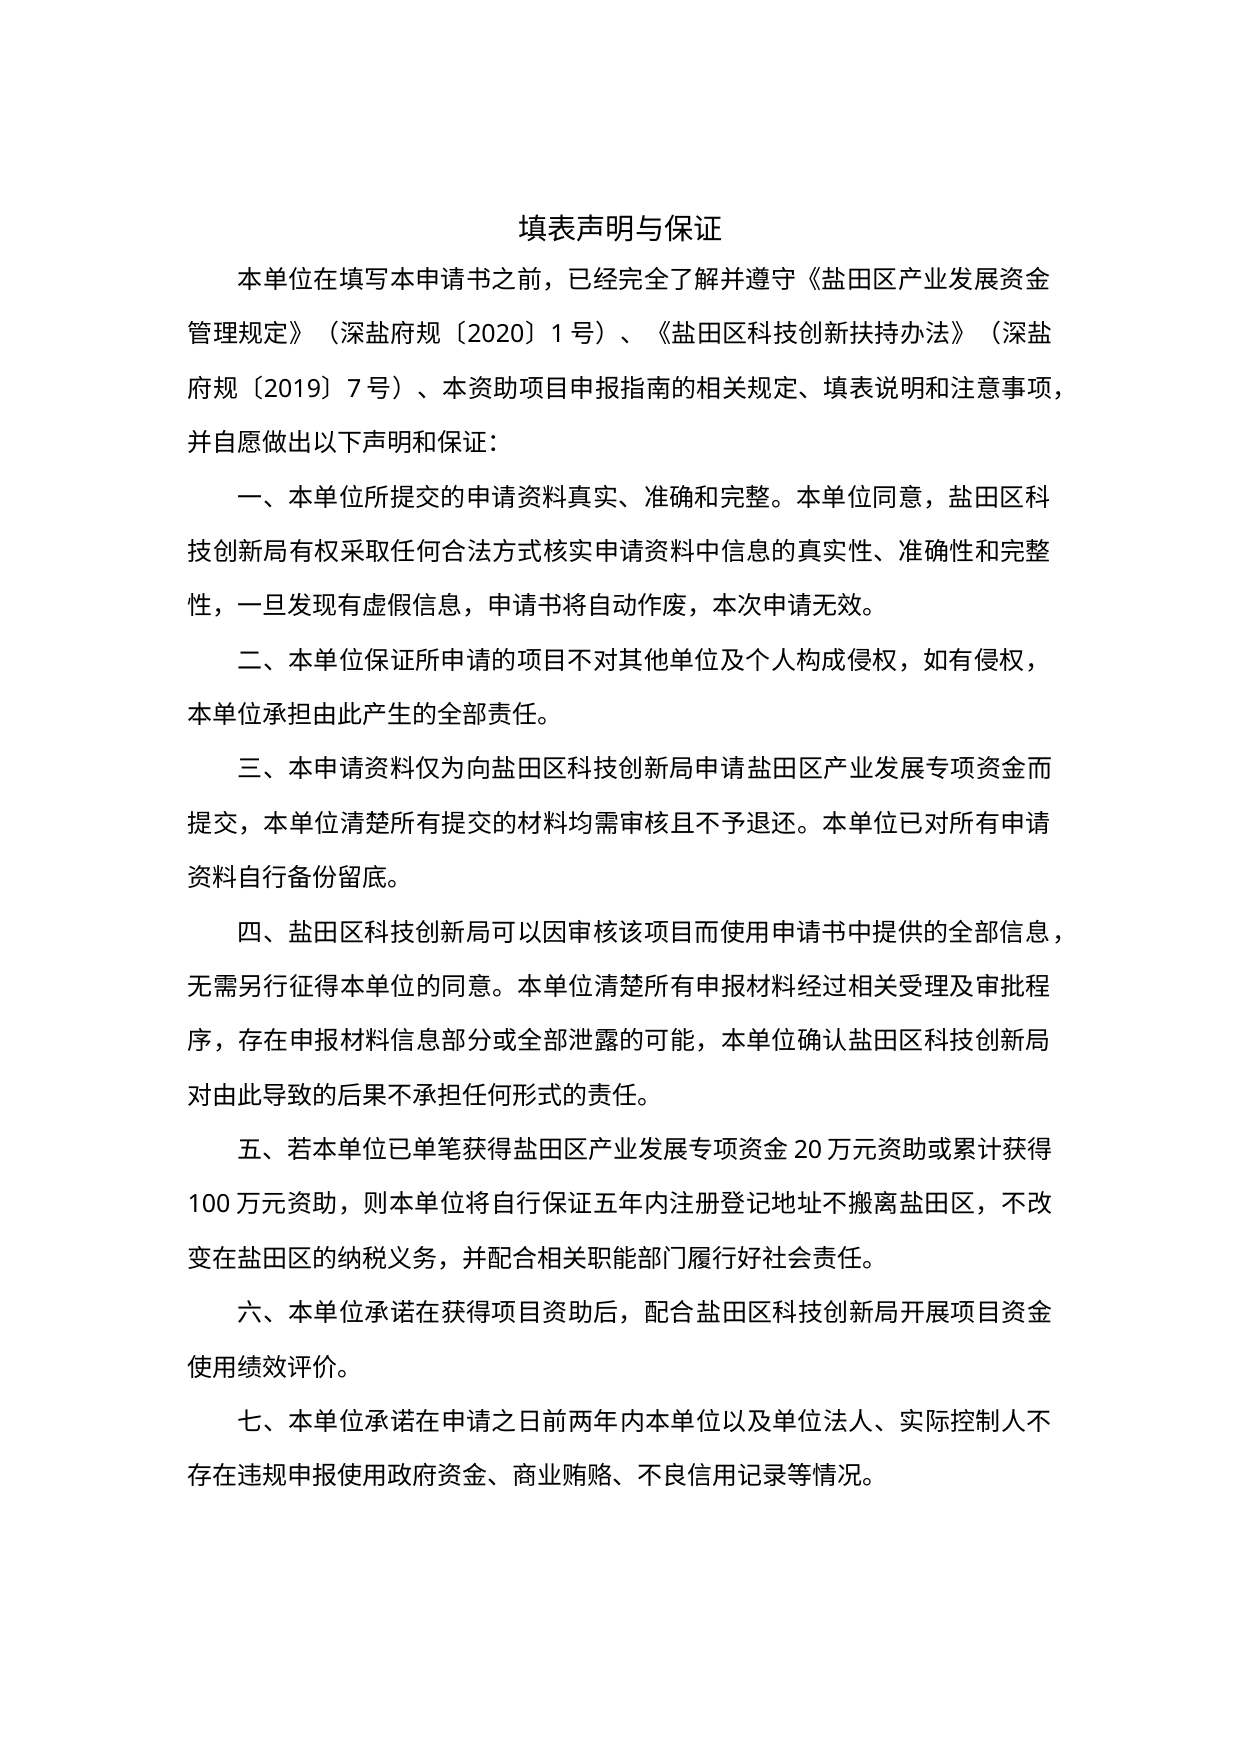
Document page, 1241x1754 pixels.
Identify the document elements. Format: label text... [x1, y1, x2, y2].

text 填表声明与保证 [187, 194, 1053, 259]
text 五、若本单位已单笔获得盐田区产业发展专项资金20万元资助或累计获得100万元资助，则本单位将自行保证五年内注册登记地址不搬离盐田区，不改变在盐田区的纳税义务，并配合相关职能部门履行好社会责任。 [187, 1129, 1053, 1274]
text 二、本单位保证所申请的项目不对其他单位及个人构成侵权，如有侵权，本单位承担由此产生的全部责任。 [187, 640, 1053, 731]
text 七、本单位承诺在申请之日前两年内本单位以及单位法人、实际控制人不存在违规申报使用政府资金、商业贿赂、不良信用记录等情况。 [187, 1401, 1053, 1492]
text 一、本单位所提交的申请资料真实、准确和完整。本单位同意，盐田区科技创新局有权采取任何合法方式核实申请资料中信息的真实性、准确性和完整性，一旦发现有虚假信息，申请书将自动作废，本次申请无效。 [187, 477, 1053, 622]
text 六、本单位承诺在获得项目资助后，配合盐田区科技创新局开展项目资金使用绩效评价。 [187, 1293, 1053, 1383]
text 四、盐田区科技创新局可以因审核该项目而使用申请书中提供的全部信息，无需另行征得本单位的同意。本单位清楚所有申报材料经过相关受理及审批程序，存在申报材料信息部分或全部泄露的可能，本单位确认盐田区科技创新局对由此导致的后果不承担任何形式的责任。 [187, 912, 1053, 1111]
text 本单位在填写本申请书之前，已经完全了解并遵守《盐田区产业发展资金管理规定》（深盐府规〔2020〕1号）、《盐田区科技创新扶持办法》（深盐府规〔2019〕7号）、本资助项目申报指南的相关规定、填表说明和注意事项，并自愿做出以下声明和保证： [187, 259, 1053, 459]
text 三、本申请资料仅为向盐田区科技创新局申请盐田区产业发展专项资金而提交，本单位清楚所有提交的材料均需审核且不予退还。本单位已对所有申请资料自行备份留底。 [187, 749, 1053, 894]
